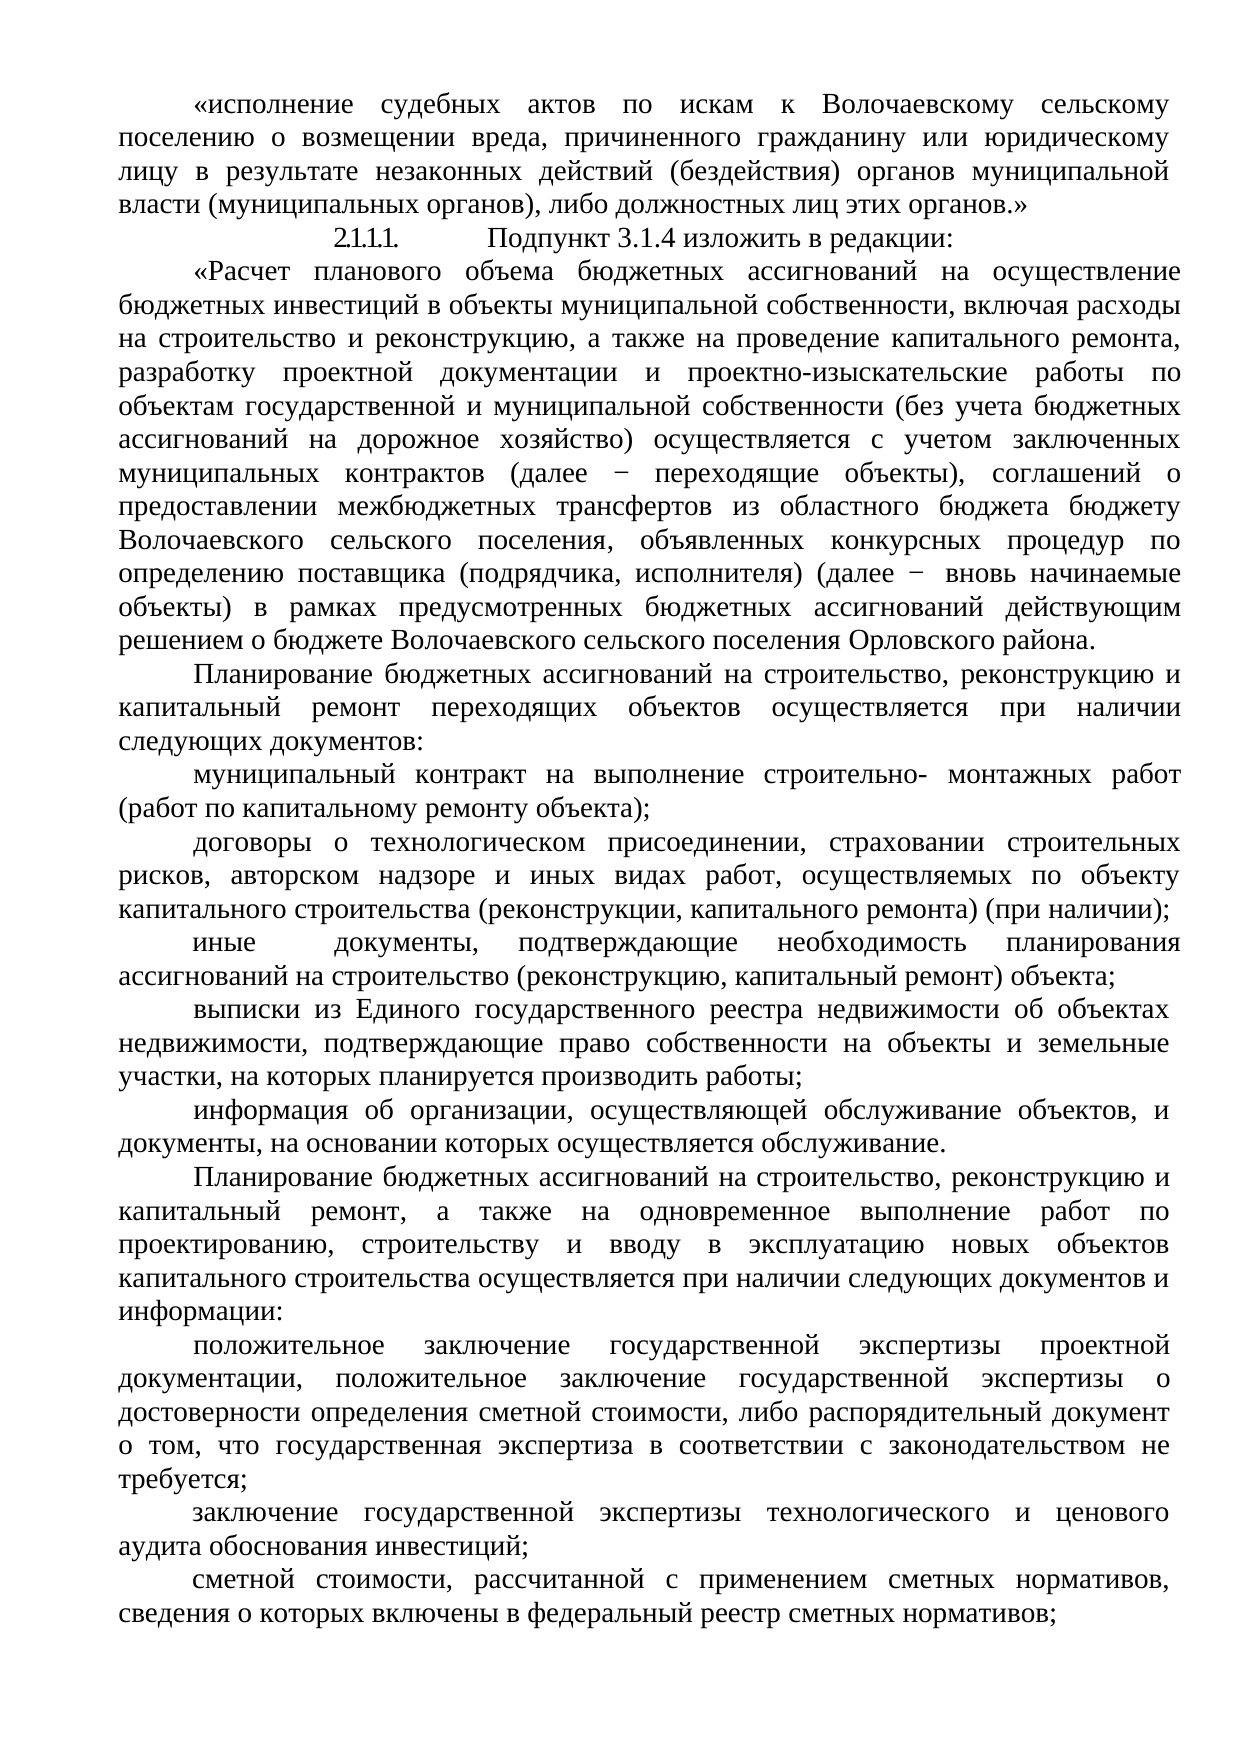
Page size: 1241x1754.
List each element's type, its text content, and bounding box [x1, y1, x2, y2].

text «исполнение судебных актов по искам к Волочаевскому сельскому поселению о возмещении вреда, причиненного гражданину или юридическому лицу в результате незаконных действий (бездействия) органов муниципальной власти (муниципальных органов), либо должностных лиц этих органов.» [118, 86, 1170, 220]
text сметной стоимости, рассчитанной с применением сметных нормативов, сведения о которых включены в федеральный реестр сметных нормативов; [118, 1562, 1170, 1629]
text муниципальный контракт на выполнение строительно- монтажных работ (работ по капитальному ремонту объекта); [118, 757, 1181, 824]
text иные документы, подтверждающие необходимость планирования ассигнований на строительство (реконструкцию, капитальный ремонт) объекта; [118, 924, 1181, 991]
text информация об организации, осуществляющей обслуживание объектов, и документы, на основании которых осуществляется обслуживание. [118, 1092, 1170, 1159]
text Планирование бюджетных ассигнований на строительство, реконструкцию и капитальный ремонт, а также на одновременное выполнение работ по проектированию, строительству и вводу в эксплуатацию новых объектов капитального строительства осуществляется при наличии следующих документов и информации: [118, 1159, 1170, 1327]
list Подпункт 3.1.4 изложить в редакции: [255, 220, 1181, 253]
text выписки из Единого государственного реестра недвижимости об объектах недвижимости, подтверждающие право собственности на объекты и земельные участки, на которых планируется производить работы; [118, 991, 1170, 1092]
text Планирование бюджетных ассигнований на строительство, реконструкцию и капитальный ремонт переходящих объектов осуществляется при наличии следующих документов: [118, 656, 1181, 757]
text «Расчет планового объема бюджетных ассигнований на осуществление бюджетных инвестиций в объекты муниципальной собственности, включая расходы на строительство и реконструкцию, а также на проведение капитального ремонта, разработку проектной документации и проектно-изыскательские работы по объектам государственной и муниципальной собственности (без учета бюджетных ассигнований на дорожное хозяйство) осуществляется с учетом заключенных муниципальных контрактов (далее − переходящие объекты), соглашений о предоставлении межбюджетных трансфертов из областного бюджета бюджету Волочаевского сельского поселения, объявленных конкурсных процедур по определению поставщика (подрядчика, исполнителя) (далее − вновь начинаемые объекты) в рамках предусмотренных бюджетных ассигнований действующим решением о бюджете Волочаевского сельского поселения Орловского района. [118, 253, 1181, 656]
text договоры о технологическом присоединении, страховании строительных рисков, авторском надзоре и иных видах работ, осуществляемых по объекту капитального строительства (реконструкции, капитального ремонта) (при наличии); [118, 824, 1181, 924]
text положительное заключение государственной экспертизы проектной документации, положительное заключение государственной экспертизы о достоверности определения сметной стоимости, либо распорядительный документ о том, что государственная экспертиза в соответствии с законодательством не требуется; [118, 1327, 1170, 1494]
text заключение государственной экспертизы технологического и ценового аудита обоснования инвестиций; [118, 1494, 1170, 1562]
